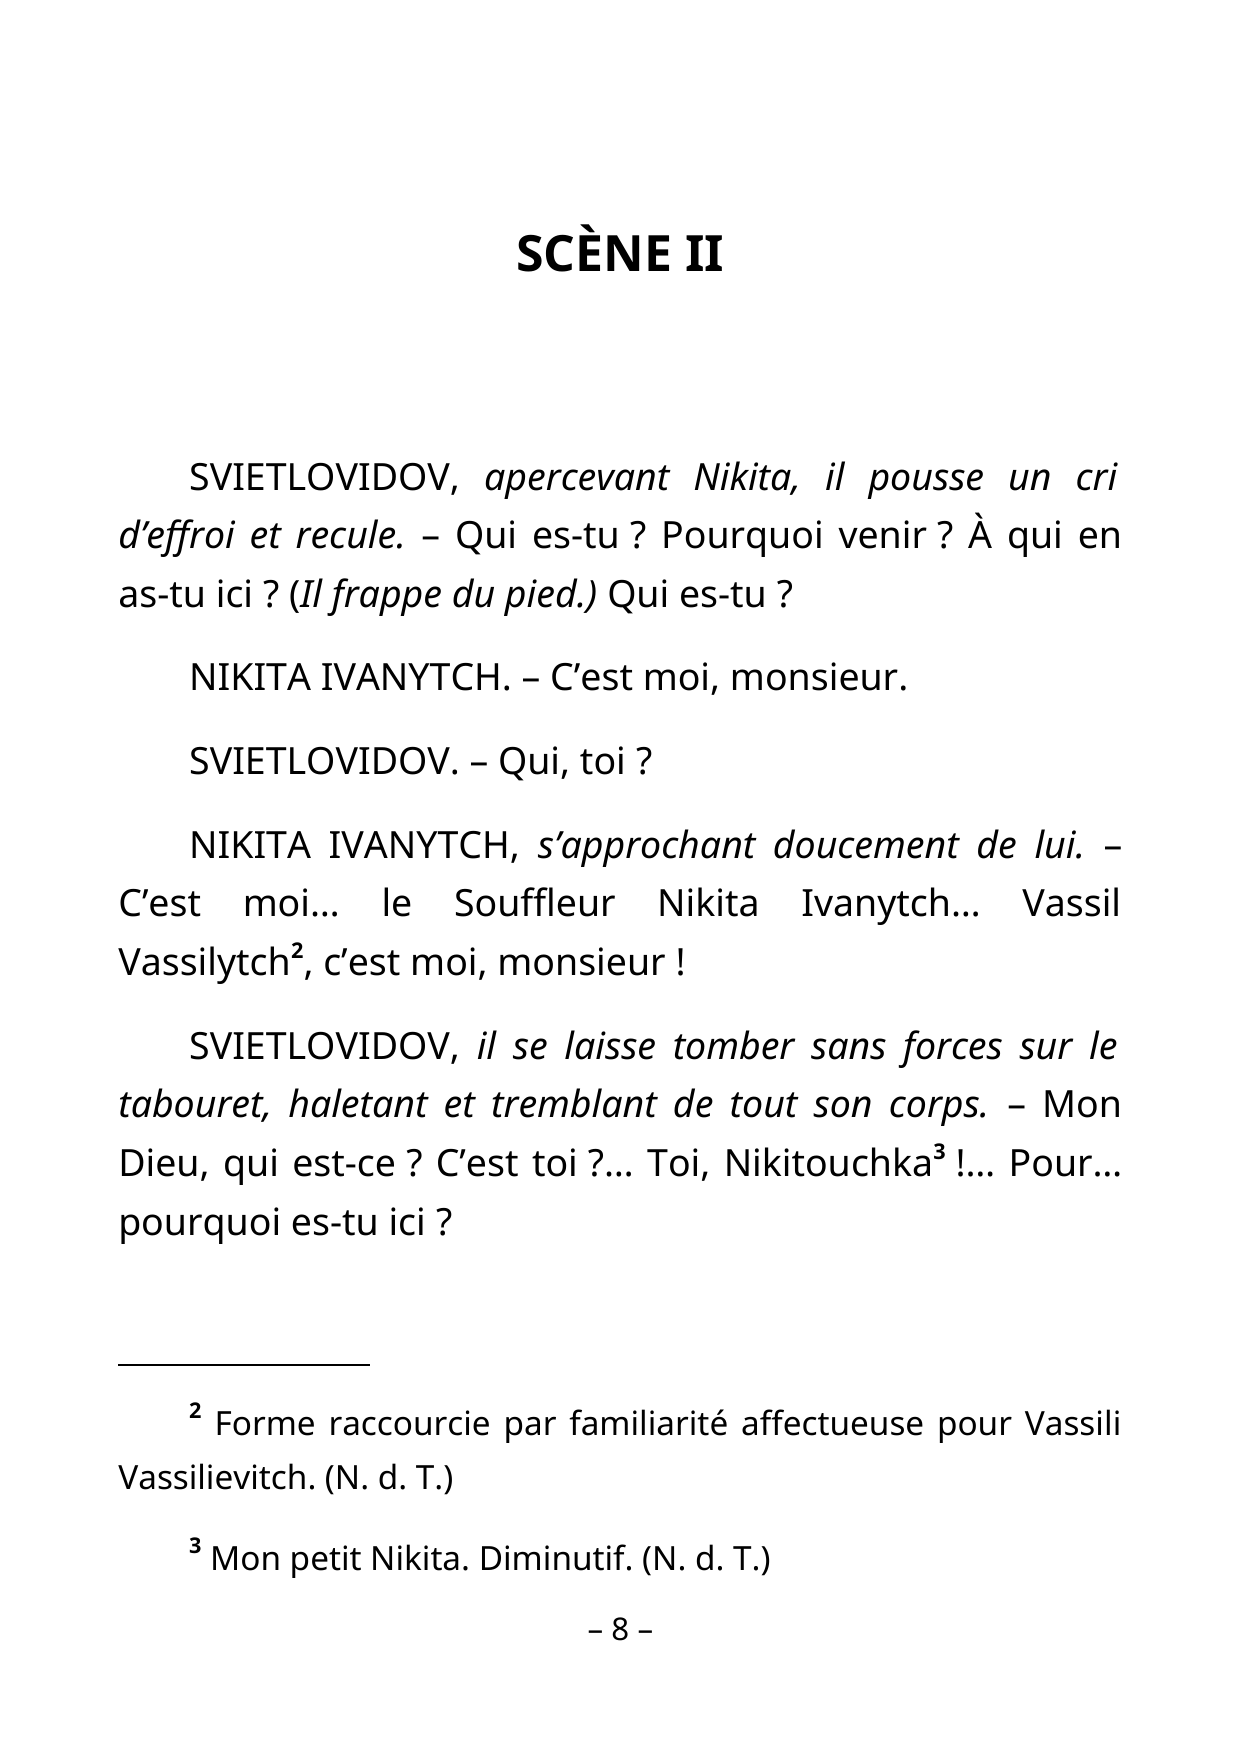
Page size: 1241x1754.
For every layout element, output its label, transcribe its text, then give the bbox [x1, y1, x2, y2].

text SVIETLOVIDOV, apercevant Nikita, il pousse un cri d’effroi et recule. – Qui es-tu ? Pourquoi venir ? À qui en as-tu ici ? (Il frappe du pied.) Qui es-tu ? [118, 450, 1122, 618]
text SVIETLOVIDOV, il se laisse tomber sans forces sur le tabouret, haletant et tremblant de tout son corps. – Mon Dieu, qui est-ce ? C’est toi ?… Toi, Nikitouchka !… Pour… pourquoi es-tu ici ? [118, 1019, 1122, 1246]
text NIKITA IVANYTCH, s’approchant doucement de lui. – C’est moi… le Souffleur Nikita Ivanytch… Vassil Vassilytch, c’est moi, monsieur ! [118, 818, 1122, 986]
subtitle SCÈNE II [118, 218, 1122, 364]
text SVIETLOVIDOV. – Qui, toi ? [118, 734, 1122, 785]
text NIKITA IVANYTCH. – C’est moi, monsieur. [118, 651, 1122, 702]
